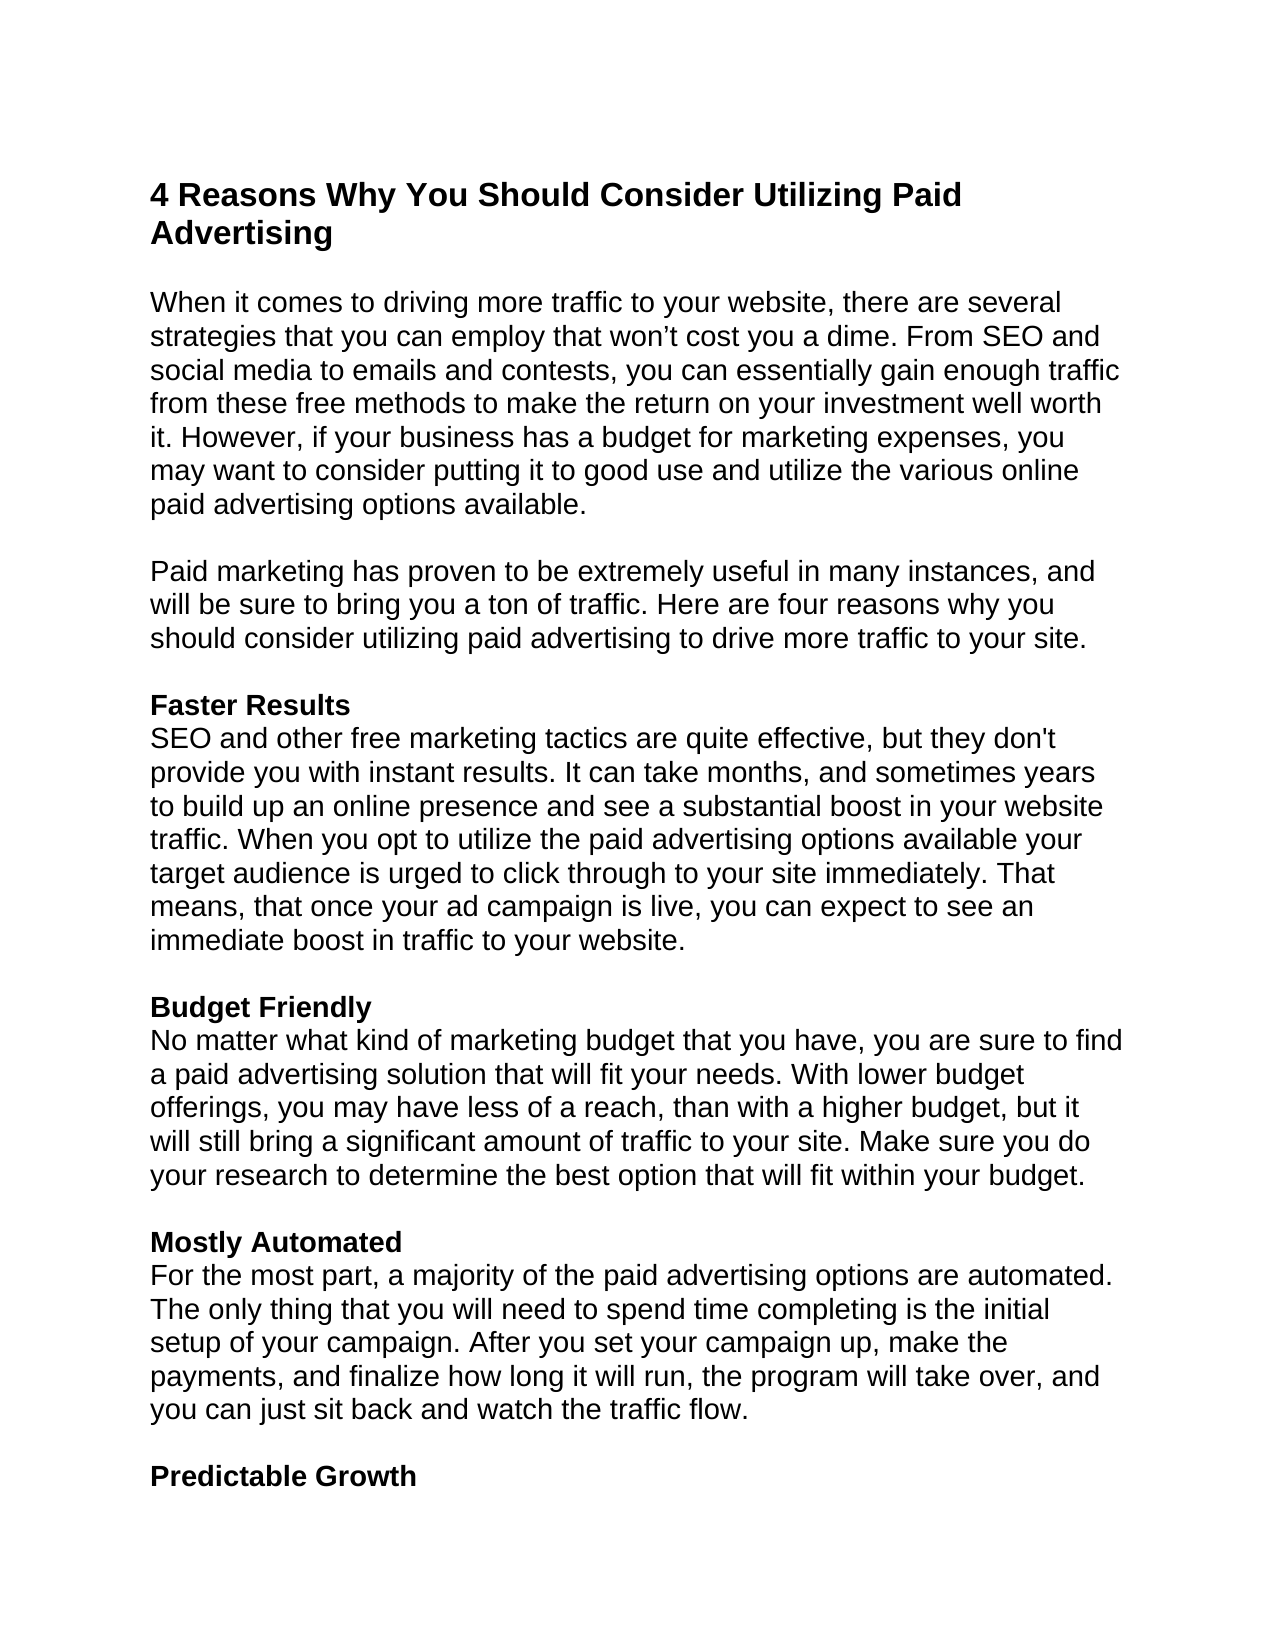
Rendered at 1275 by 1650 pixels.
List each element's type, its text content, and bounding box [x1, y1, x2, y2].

text Mostly Automated [150, 1224, 1125, 1258]
text For the most part, a majority of the paid advertising options are automated. The only thing that you will need to spend time completing is the initial setup of your campaign. After you set your campaign up, make the payments, and finalize how long it will run, the program will take over, and you can just sit back and watch the traffic flow. [150, 1258, 1125, 1426]
text Paid marketing has proven to be extremely useful in many instances, and will be sure to bring you a ton of traffic. Here are four reasons why you should consider utilizing paid advertising to drive more traffic to your site. [150, 554, 1125, 688]
text Budget Friendly [150, 990, 1125, 1023]
text No matter what kind of marketing budget that you have, you are sure to find a paid advertising solution that will fit your needs. With lower budget offerings, you may have less of a reach, than with a higher budget, but it will still bring a significant amount of traffic to your site. Make sure you do your research to determine the best option that will fit within your budget. [150, 1023, 1125, 1191]
text Predictable Growth [150, 1459, 1125, 1493]
subtitle 4 Reasons Why You Should Consider Utilizing Paid Advertising [150, 175, 1125, 252]
text SEO and other free marketing tactics are quite effective, but they don't provide you with instant results. It can take months, and sometimes years to build up an online presence and see a substantial boost in your website traffic. When you opt to utilize the paid advertising options available your target audience is urged to click through to your site immediately. That means, that once your ad campaign is live, you can expect to see an immediate boost in traffic to your website. [150, 721, 1125, 956]
text When it comes to driving more traffic to your website, there are several strategies that you can employ that won’t cost you a dime. From SEO and social media to emails and contests, you can essentially gain enough traffic from these free methods to make the return on your investment well worth it. However, if your business has a budget for marketing expenses, you may want to consider putting it to good use and utilize the various online paid advertising options available. [150, 285, 1125, 520]
text Faster Results [150, 688, 1125, 721]
